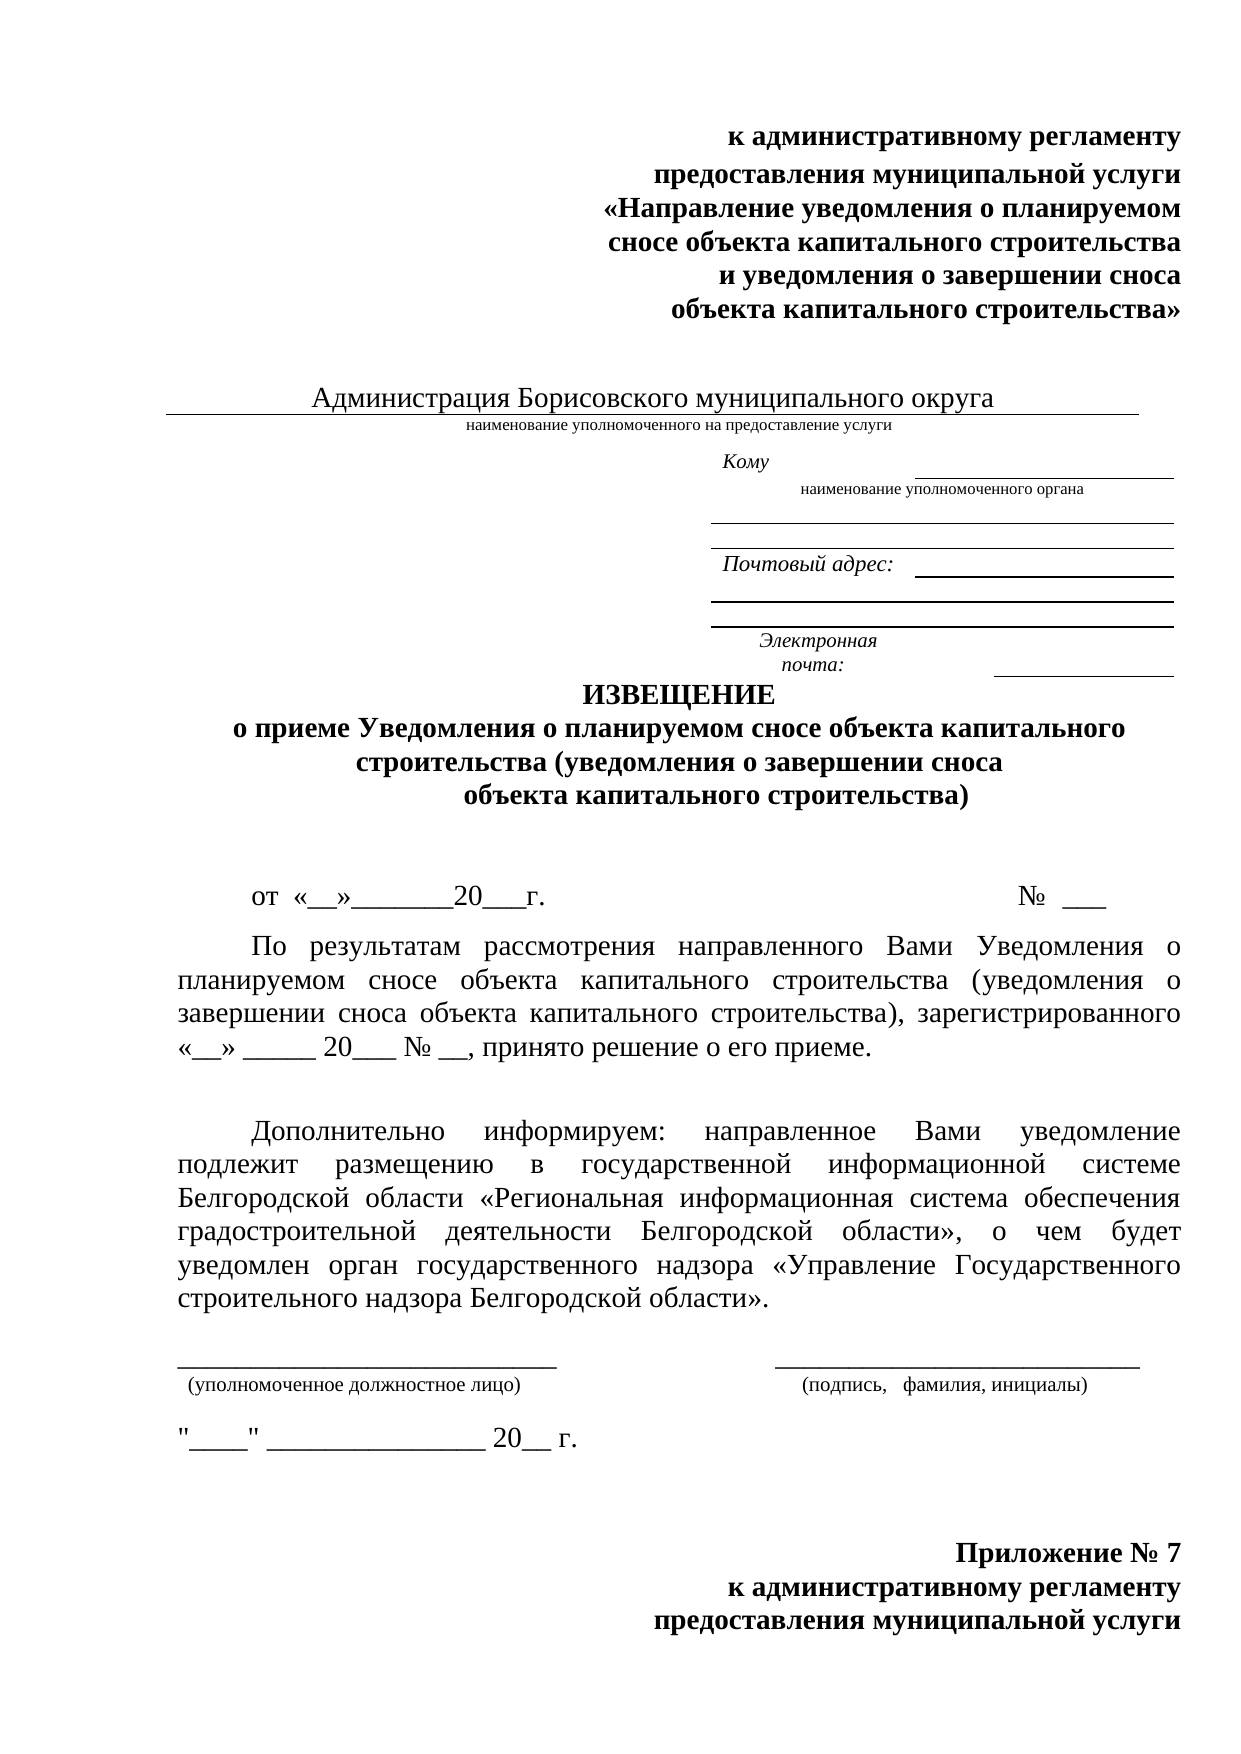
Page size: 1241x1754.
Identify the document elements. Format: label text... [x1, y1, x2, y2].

table_header Администрация Борисовского муниципального округа [166, 380, 1139, 414]
text сносе объекта капитального строительства [177, 224, 1181, 257]
text объекта капитального строительства» [177, 291, 1181, 324]
text Дополнительно информируем: направленное Вами уведомление подлежит размещению в государственной информационной системе Белгородской области «Региональная информационная система обеспечения градостроительной деятельности Белгородской области», о чем будет уведомлен орган государственного надзора «Управление Государственного строительного надзора Белгородской области». [177, 1113, 1181, 1314]
text к административному регламенту [177, 1569, 1181, 1602]
text предоставления муниципальной услуги [177, 1602, 1181, 1636]
text __________________________ _________________________ [177, 1338, 1181, 1372]
text от «__»_______20___г. № ___ [177, 878, 1181, 912]
text и уведомления о завершении сноса [177, 257, 1181, 291]
text Приложение № 7 [177, 1535, 1181, 1569]
text предоставления муниципальной услуги [177, 157, 1181, 190]
text наименование уполномоченного на предоставление услуги [177, 415, 1181, 448]
text ИЗВЕЩЕНИЕ [177, 677, 1181, 710]
list "____" _______________ 20__ г. [177, 1420, 1181, 1453]
text объекта капитального строительства) [177, 777, 1181, 811]
table_header [639, 449, 1185, 677]
text к административному регламенту [177, 118, 1181, 152]
text (уполномоченное должностное лицо) (подпись, фамилия, инициалы) [177, 1372, 1181, 1396]
text «Направление уведомления о планируемом [177, 190, 1181, 224]
text По результатам рассмотрения направленного Вами Уведомления о планируемом сносе объекта капитального строительства (уведомления о завершении сноса объекта капитального строительства), зарегистрированного «__» _____ 20___ № __, принято решение о его приеме. [177, 928, 1181, 1062]
text о приеме Уведомления о планируемом сносе объекта капитального строительства (уведомления о завершении сноса [177, 710, 1181, 777]
